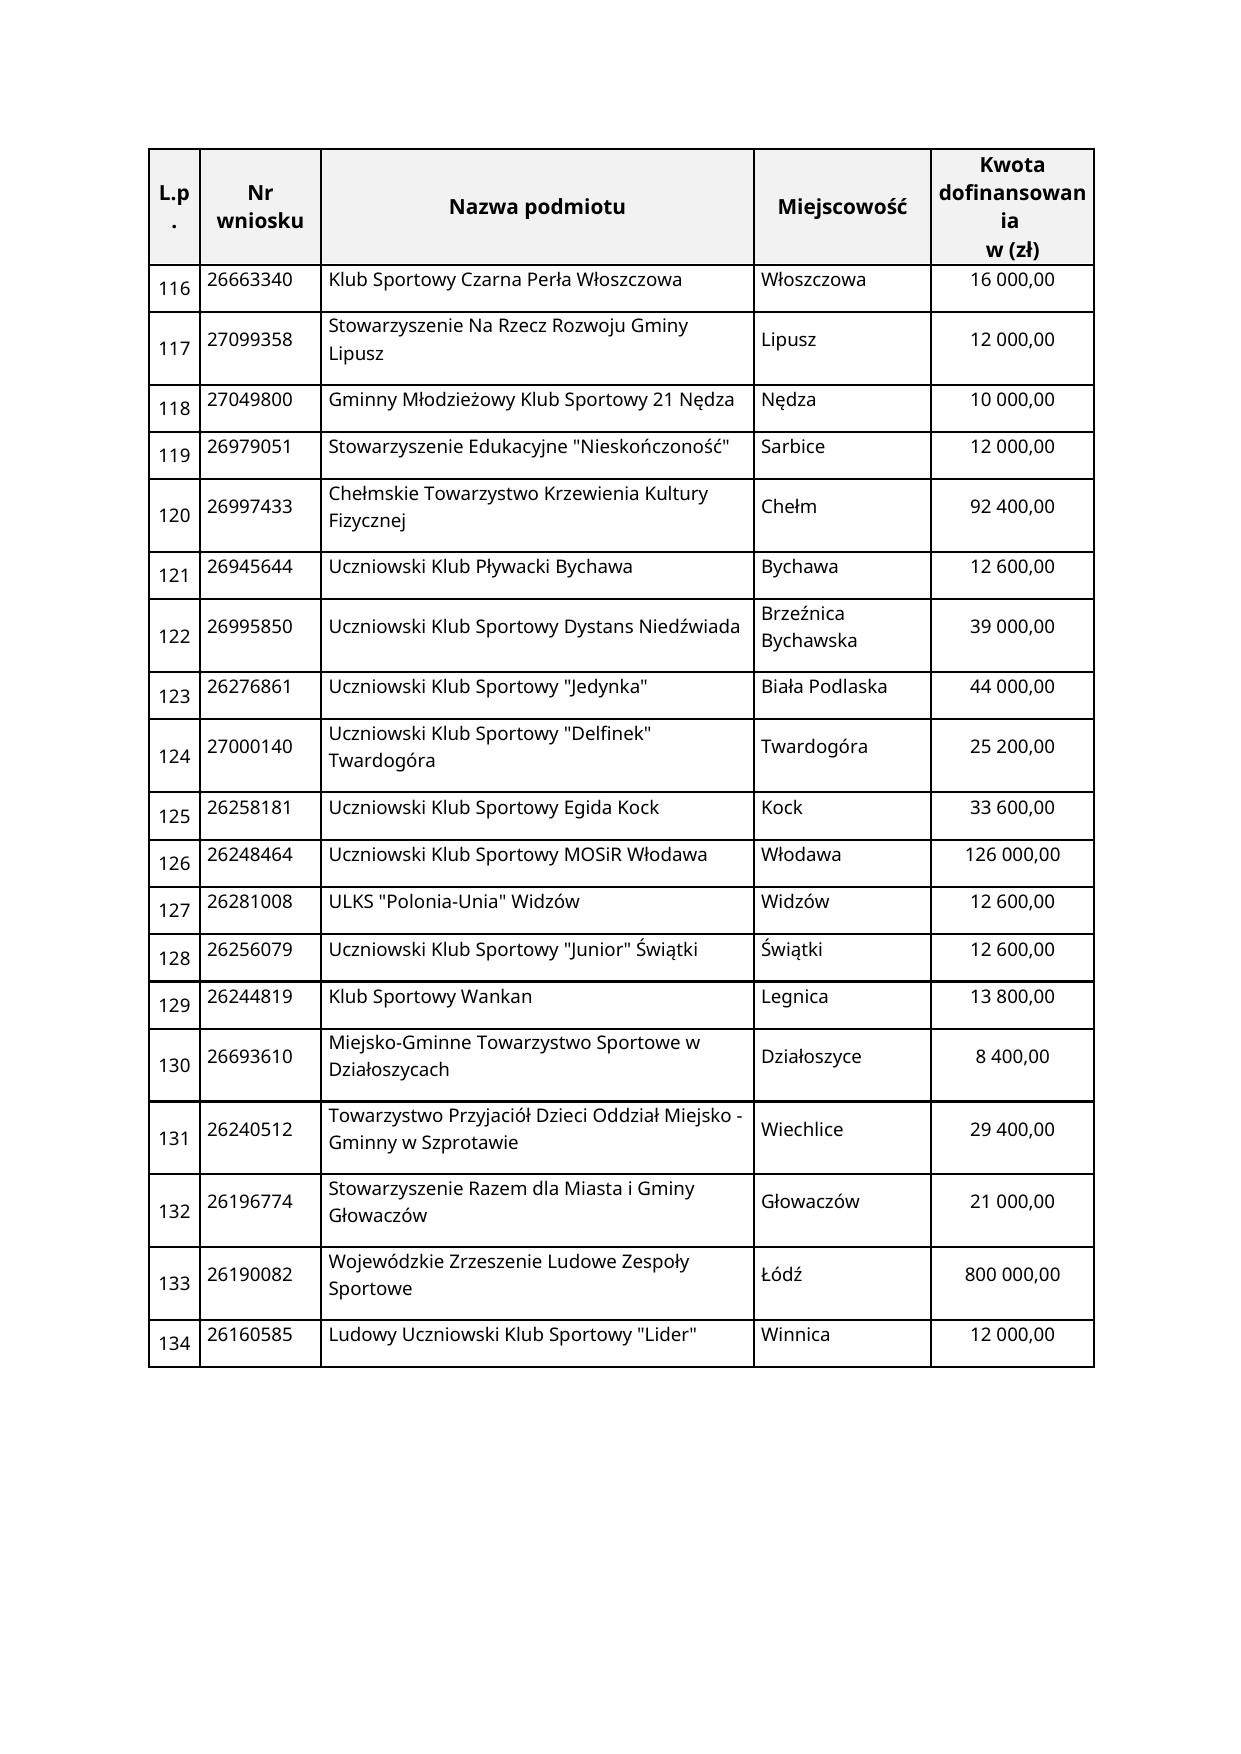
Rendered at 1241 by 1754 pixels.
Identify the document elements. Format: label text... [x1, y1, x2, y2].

table_header Nr wniosku [201, 150, 320, 263]
table_cell Wiechlice [755, 1103, 930, 1173]
table_cell 126 000,00 [932, 841, 1093, 886]
table_cell 122 [150, 600, 199, 671]
table_cell Nędza [755, 386, 930, 431]
table_cell Bychawa [755, 553, 930, 598]
table_cell 26997433 [201, 480, 320, 551]
table_cell Lipusz [755, 313, 930, 383]
table_cell 125 [150, 793, 199, 838]
table_cell Kock [755, 793, 930, 838]
table_cell 26256079 [201, 935, 320, 980]
table_cell Uczniowski Klub Sportowy Egida Kock [322, 793, 753, 838]
table_cell 26240512 [201, 1103, 320, 1173]
table_cell 800 000,00 [932, 1248, 1093, 1319]
table_cell Chełm [755, 480, 930, 551]
table_cell 26244819 [201, 983, 320, 1028]
table_cell 131 [150, 1103, 199, 1173]
table_cell 26258181 [201, 793, 320, 838]
table_cell 44 000,00 [932, 673, 1093, 718]
table_cell Brzeźnica Bychawska [755, 600, 930, 671]
table_cell ULKS "Polonia-Unia" Widzów [322, 888, 753, 933]
table_cell 118 [150, 386, 199, 431]
table_cell 26995850 [201, 600, 320, 671]
table_cell 120 [150, 480, 199, 551]
table_cell Świątki [755, 935, 930, 980]
table_cell 26945644 [201, 553, 320, 598]
table_cell 121 [150, 553, 199, 598]
table_cell 26248464 [201, 841, 320, 886]
table_cell 21 000,00 [932, 1175, 1093, 1246]
table_cell Uczniowski Klub Sportowy MOSiR Włodawa [322, 841, 753, 886]
table_cell Chełmskie Towarzystwo Krzewienia Kultury Fizycznej [322, 480, 753, 551]
table_cell 26190082 [201, 1248, 320, 1319]
table_cell 29 400,00 [932, 1103, 1093, 1173]
table_cell 116 [150, 266, 199, 311]
table_cell Uczniowski Klub Sportowy "Delfinek" Twardogóra [322, 720, 753, 791]
table_header L.p. [150, 150, 199, 263]
table_cell 27049800 [201, 386, 320, 431]
table_cell 16 000,00 [932, 266, 1093, 311]
table_cell Uczniowski Klub Sportowy "Jedynka" [322, 673, 753, 718]
table_cell 26693610 [201, 1030, 320, 1100]
table_cell Łódź [755, 1248, 930, 1319]
table_cell 26160585 [201, 1321, 320, 1366]
table_cell 39 000,00 [932, 600, 1093, 671]
table_cell Uczniowski Klub Sportowy Dystans Niedźwiada [322, 600, 753, 671]
table_cell 127 [150, 888, 199, 933]
table_cell Sarbice [755, 433, 930, 478]
table_cell Miejsko-Gminne Towarzystwo Sportowe w Działoszycach [322, 1030, 753, 1100]
table_cell 12 000,00 [932, 313, 1093, 383]
table_cell 126 [150, 841, 199, 886]
table_header Kwota dofinansowania w (zł) [932, 150, 1093, 263]
table_cell 129 [150, 983, 199, 1028]
table_cell 133 [150, 1248, 199, 1319]
table_cell Ludowy Uczniowski Klub Sportowy "Lider" [322, 1321, 753, 1366]
table_cell 26276861 [201, 673, 320, 718]
table_cell 26979051 [201, 433, 320, 478]
table_cell 12 600,00 [932, 888, 1093, 933]
table_cell Twardogóra [755, 720, 930, 791]
table_cell 132 [150, 1175, 199, 1246]
table_cell Stowarzyszenie Na Rzecz Rozwoju Gminy Lipusz [322, 313, 753, 383]
table_cell Głowaczów [755, 1175, 930, 1246]
table_cell 123 [150, 673, 199, 718]
table_cell 12 600,00 [932, 935, 1093, 980]
table_cell Gminny Młodzieżowy Klub Sportowy 21 Nędza [322, 386, 753, 431]
table_cell Klub Sportowy Wankan [322, 983, 753, 1028]
table_cell Uczniowski Klub Pływacki Bychawa [322, 553, 753, 598]
table_header Miejscowość [755, 150, 930, 263]
table_cell 117 [150, 313, 199, 383]
table_cell 134 [150, 1321, 199, 1366]
table_cell 12 000,00 [932, 1321, 1093, 1366]
table_cell 26196774 [201, 1175, 320, 1246]
table_cell Uczniowski Klub Sportowy "Junior" Świątki [322, 935, 753, 980]
table_cell 26663340 [201, 266, 320, 311]
table_cell 92 400,00 [932, 480, 1093, 551]
table_cell 26281008 [201, 888, 320, 933]
table_cell Towarzystwo Przyjaciół Dzieci Oddział Miejsko - Gminny w Szprotawie [322, 1103, 753, 1173]
table_cell Biała Podlaska [755, 673, 930, 718]
table_cell 27000140 [201, 720, 320, 791]
table_cell 12 000,00 [932, 433, 1093, 478]
table_cell Włoszczowa [755, 266, 930, 311]
table_cell 8 400,00 [932, 1030, 1093, 1100]
table_cell Działoszyce [755, 1030, 930, 1100]
table_cell 10 000,00 [932, 386, 1093, 431]
table_cell Legnica [755, 983, 930, 1028]
table_cell Stowarzyszenie Edukacyjne "Nieskończoność" [322, 433, 753, 478]
table_cell 130 [150, 1030, 199, 1100]
table_cell 25 200,00 [932, 720, 1093, 791]
table_cell Włodawa [755, 841, 930, 886]
table_cell Wojewódzkie Zrzeszenie Ludowe Zespoły Sportowe [322, 1248, 753, 1319]
table_cell Stowarzyszenie Razem dla Miasta i Gminy Głowaczów [322, 1175, 753, 1246]
table_cell 27099358 [201, 313, 320, 383]
table_cell 33 600,00 [932, 793, 1093, 838]
table_cell Winnica [755, 1321, 930, 1366]
table_cell 13 800,00 [932, 983, 1093, 1028]
table_cell Widzów [755, 888, 930, 933]
table_cell 124 [150, 720, 199, 791]
table_cell 119 [150, 433, 199, 478]
table_header Nazwa podmiotu [322, 150, 753, 263]
table_cell 128 [150, 935, 199, 980]
table_cell Klub Sportowy Czarna Perła Włoszczowa [322, 266, 753, 311]
table_cell 12 600,00 [932, 553, 1093, 598]
